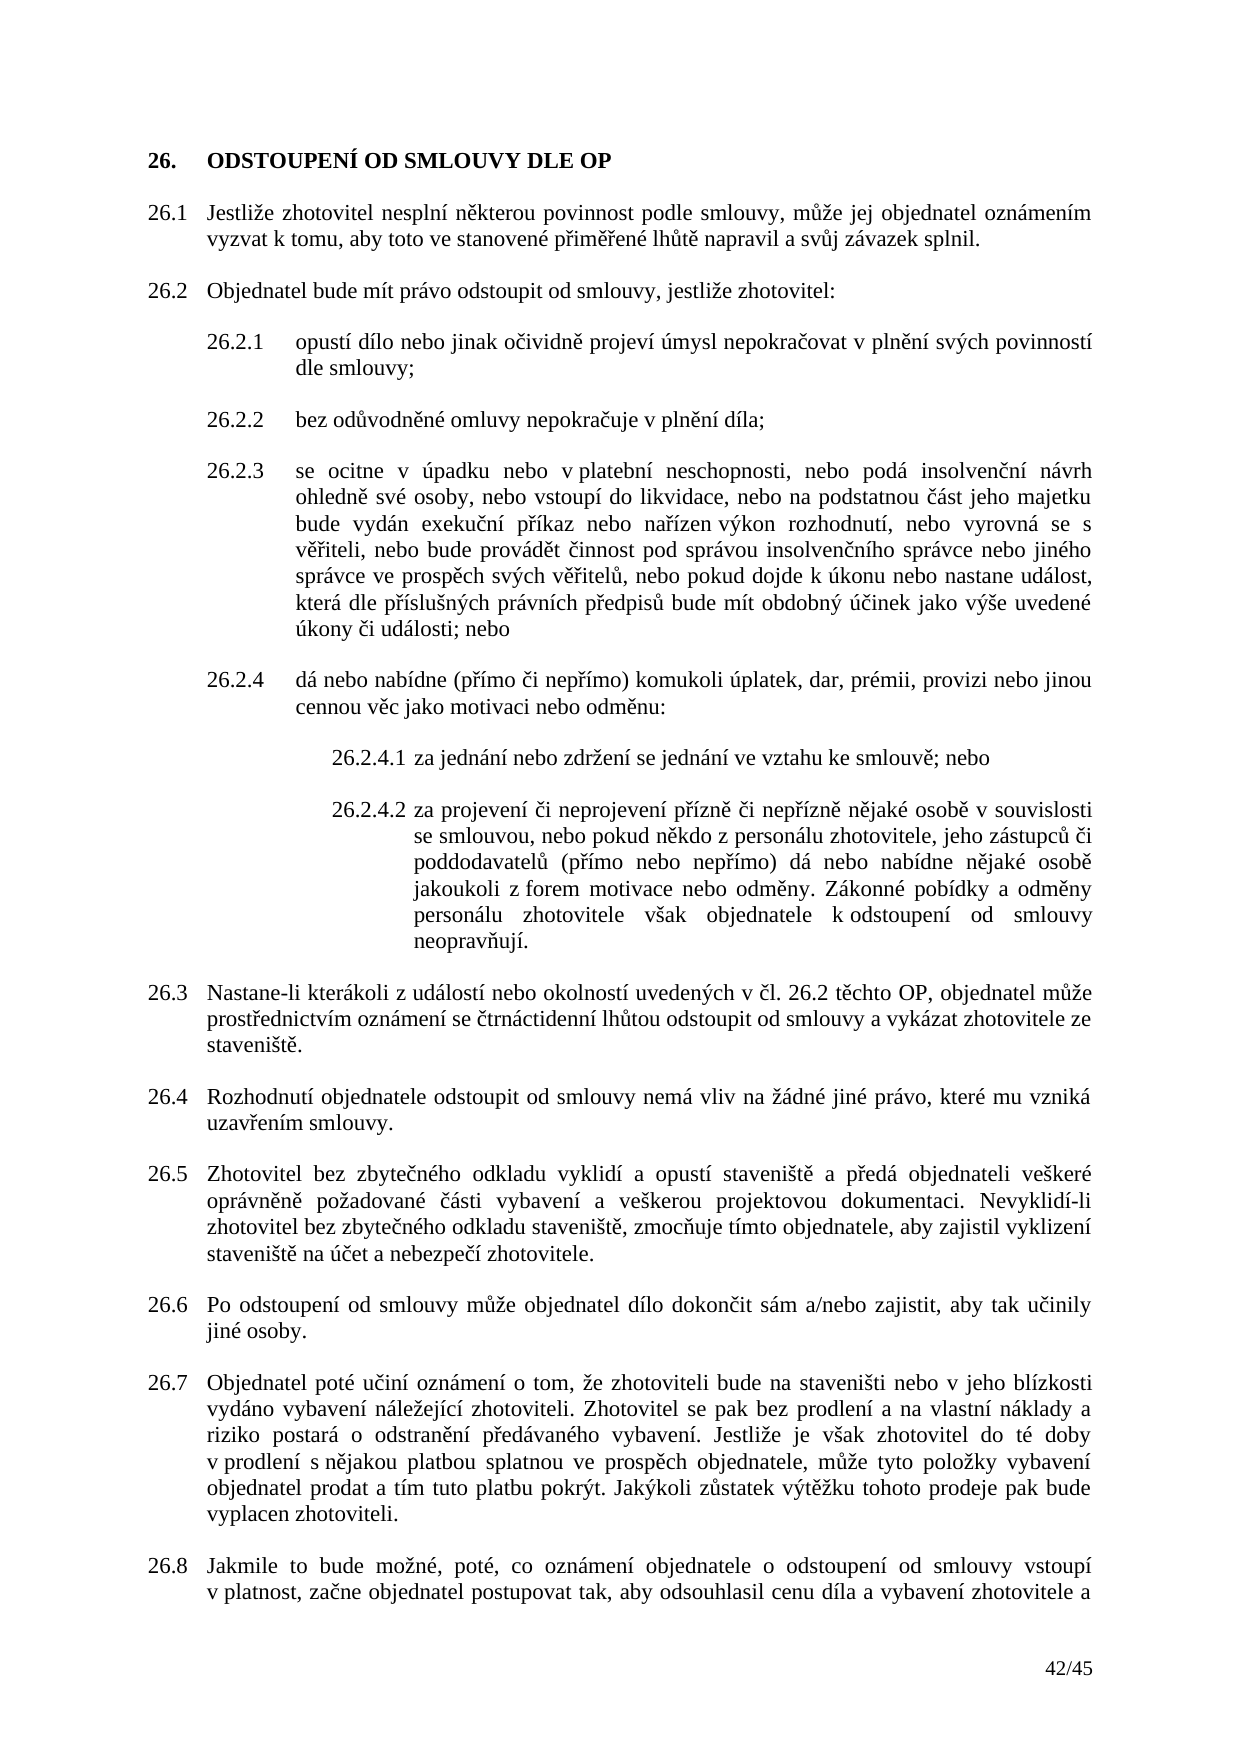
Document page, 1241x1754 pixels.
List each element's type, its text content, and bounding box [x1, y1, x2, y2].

text Odstoupení od smlouvy dle OP [148, 148, 1093, 174]
text bez odůvodněné omluvy nepokračuje v plnění díla; [207, 406, 1093, 432]
text Objednatel bude mít právo odstoupit od smlouvy, jestliže zhotovitel: [148, 277, 1093, 303]
text Jestliže zhotovitel nesplní některou povinnost podle smlouvy, může jej objednatel oznámením vyzvat k tomu, aby toto ve stanovené přiměřené lhůtě napravil a svůj závazek splnil. [148, 199, 1093, 252]
text Nastane-li kterákoli z událostí nebo okolností uvedených v čl. 26.2 těchto OP, objednatel může prostřednictvím oznámení se čtrnáctidenní lhůtou odstoupit od smlouvy a vykázat zhotovitele ze staveniště. [148, 979, 1093, 1058]
text Zhotovitel bez zbytečného odkladu vyklidí a opustí staveniště a předá objednateli veškeré oprávněně požadované části vybavení a veškerou projektovou dokumentaci. Nevyklidí-li zhotovitel bez zbytečného odkladu staveniště, zmocňuje tímto objednatele, aby zajistil vyklizení staveniště na účet a nebezpečí zhotovitele. [148, 1161, 1093, 1266]
text za jednání nebo zdržení se jednání ve vztahu ke smlouvě; nebo [332, 744, 1093, 771]
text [148, 1552, 1093, 1604]
text se ocitne v úpadku nebo v platební neschopnosti, nebo podá insolvenční návrh ohledně své osoby, nebo vstoupí do likvidace, nebo na podstatnou část jeho majetku bude vydán exekuční příkaz nebo nařízen výkon rozhodnutí, nebo vyrovná se s věřiteli, nebo bude provádět činnost pod správou insolvenčního správce nebo jiného správce ve prospěch svých věřitelů, nebo pokud dojde k úkonu nebo nastane událost, která dle příslušných právních předpisů bude mít obdobný účinek jako výše uvedené úkony či události; nebo [207, 457, 1093, 642]
text Rozhodnutí objednatele odstoupit od smlouvy nemá vliv na žádné jiné právo, které mu vzniká uzavřením smlouvy. [148, 1083, 1093, 1136]
text Po odstoupení od smlouvy může objednatel dílo dokončit sám a/nebo zajistit, aby tak učinily jiné osoby. [148, 1291, 1093, 1344]
text opustí dílo nebo jinak očividně projeví úmysl nepokračovat v plnění svých povinností dle smlouvy; [207, 328, 1093, 381]
text Objednatel poté učiní oznámení o tom, že zhotoviteli bude na staveništi nebo v jeho blízkosti vydáno vybavení náležející zhotoviteli. Zhotovitel se pak bez prodlení a na vlastní náklady a riziko postará o odstranění předávaného vybavení. Jestliže je však zhotovitel do té doby v prodlení s nějakou platbou splatnou ve prospěch objednatele, může tyto položky vybavení objednatel prodat a tím tuto platbu pokrýt. Jakýkoli zůstatek výtěžku tohoto prodeje pak bude vyplacen zhotoviteli. [148, 1369, 1093, 1527]
text dá nebo nabídne (přímo či nepřímo) komukoli úplatek, dar, prémii, provizi nebo jinou cennou věc jako motivaci nebo odměnu: [207, 667, 1093, 719]
text za projevení či neprojevení přízně či nepřízně nějaké osobě v souvislosti se smlouvou, nebo pokud někdo z personálu zhotovitele, jeho zástupců či poddodavatelů (přímo nebo nepřímo) dá nebo nabídne nějaké osobě jakoukoli z forem motivace nebo odměny. Zákonné pobídky a odměny personálu zhotovitele však objednatele k odstoupení od smlouvy neopravňují. [332, 796, 1093, 954]
